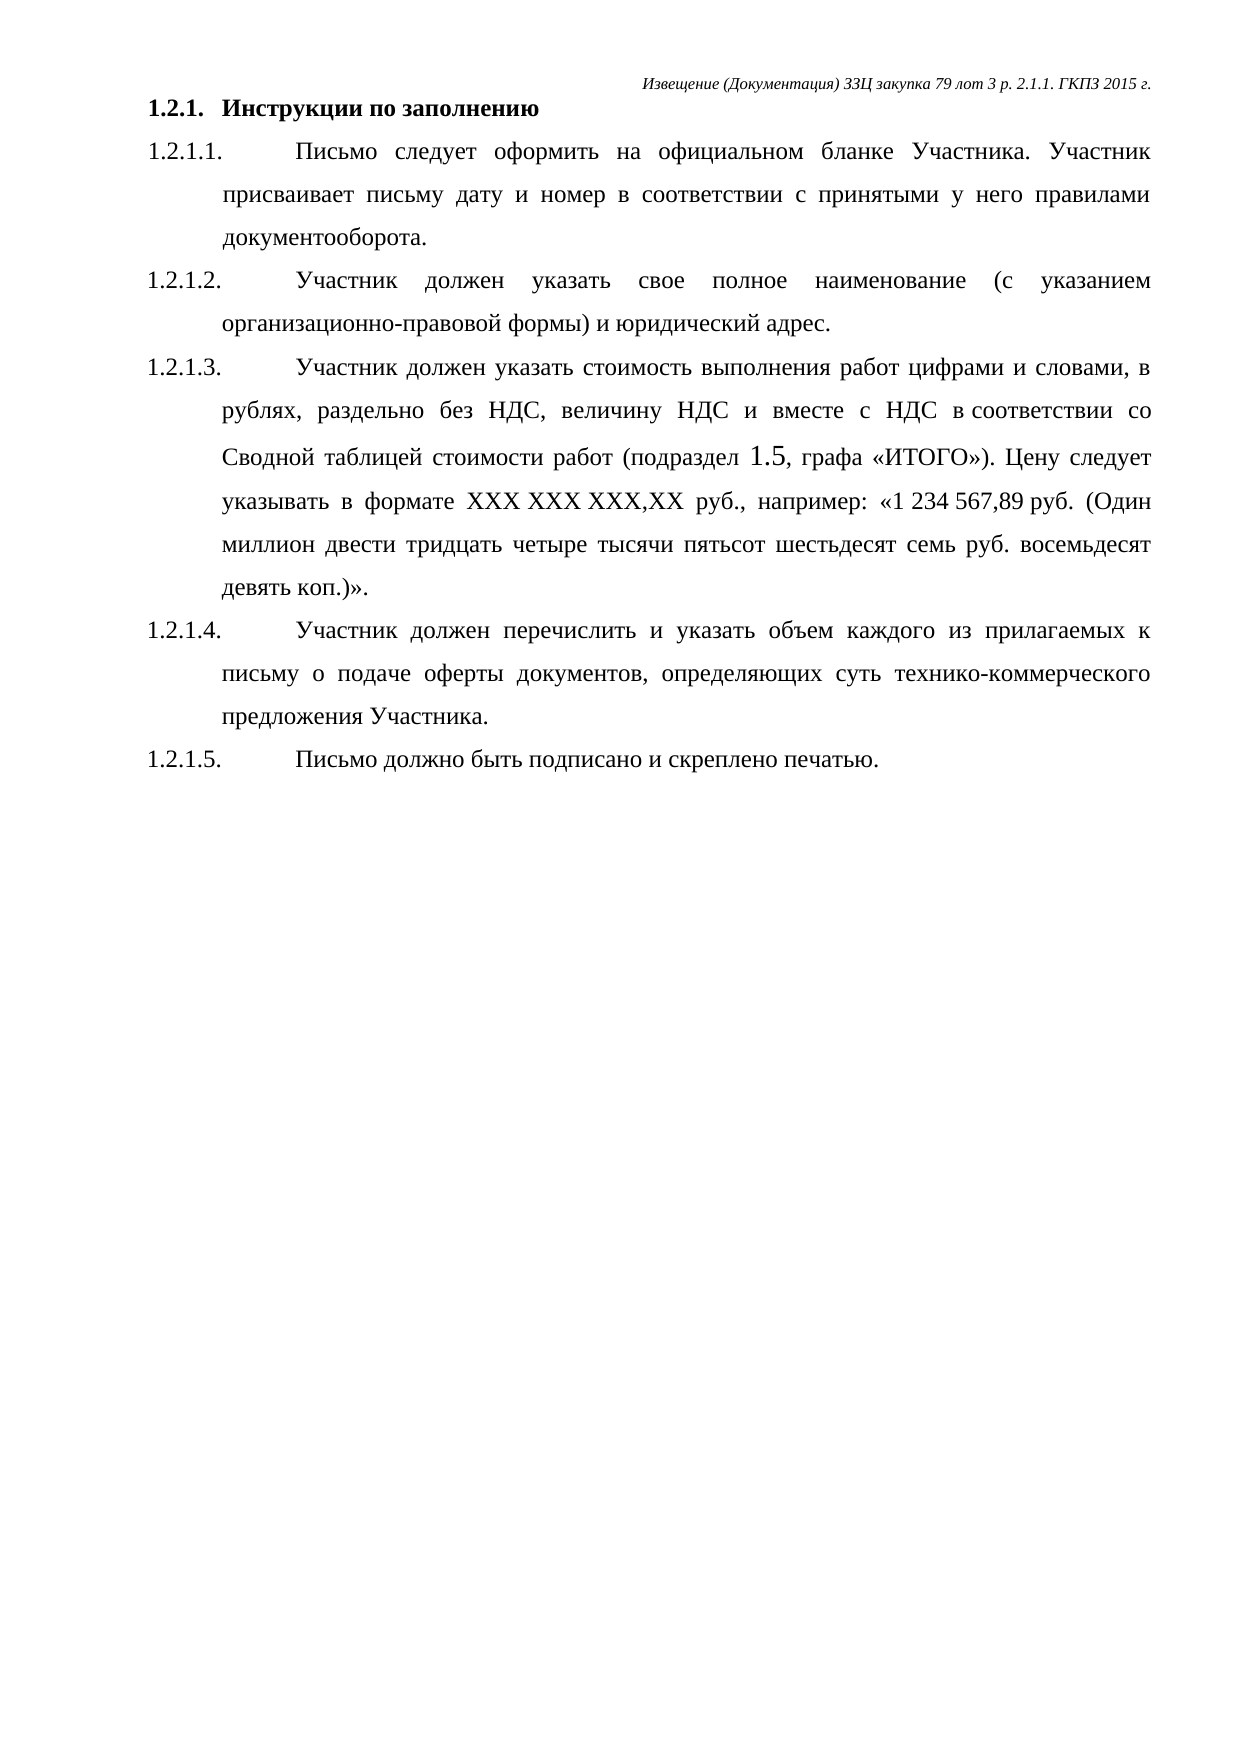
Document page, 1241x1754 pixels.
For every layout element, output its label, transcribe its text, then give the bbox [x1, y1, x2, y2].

list Участник должен перечислить и указать объем каждого из прилагаемых к письму о подаче оферты документов, определяющих суть технико-коммерческого предложения Участника. [147, 615, 1152, 730]
list Участник должен указать стоимость выполнения работ цифрами и словами, в рублях, раздельно без НДС, величину НДС и вместе с НДС в соответствии со Сводной таблицей стоимости работ (подраздел 1.5, графа «ИТОГО»). Цену следует указывать в формате ХХХ ХХХ ХХХ,ХХ руб., например: «1 234 567,89 руб. (Один миллион двести тридцать четыре тысячи пятьсот шестьдесят семь руб. восемьдесят девять коп.)». [147, 352, 1152, 601]
list Инструкции по заполнению [148, 93, 1152, 122]
list Письмо должно быть подписано и скреплено печатью. [147, 744, 1152, 773]
list Письмо следует оформить на официальном бланке Участника. Участник присваивает письму дату и номер в соответствии с принятыми у него правилами документооборота. [148, 136, 1152, 251]
list Участник должен указать свое полное наименование (с указанием организационно-правовой формы) и юридический адрес. [147, 265, 1152, 337]
